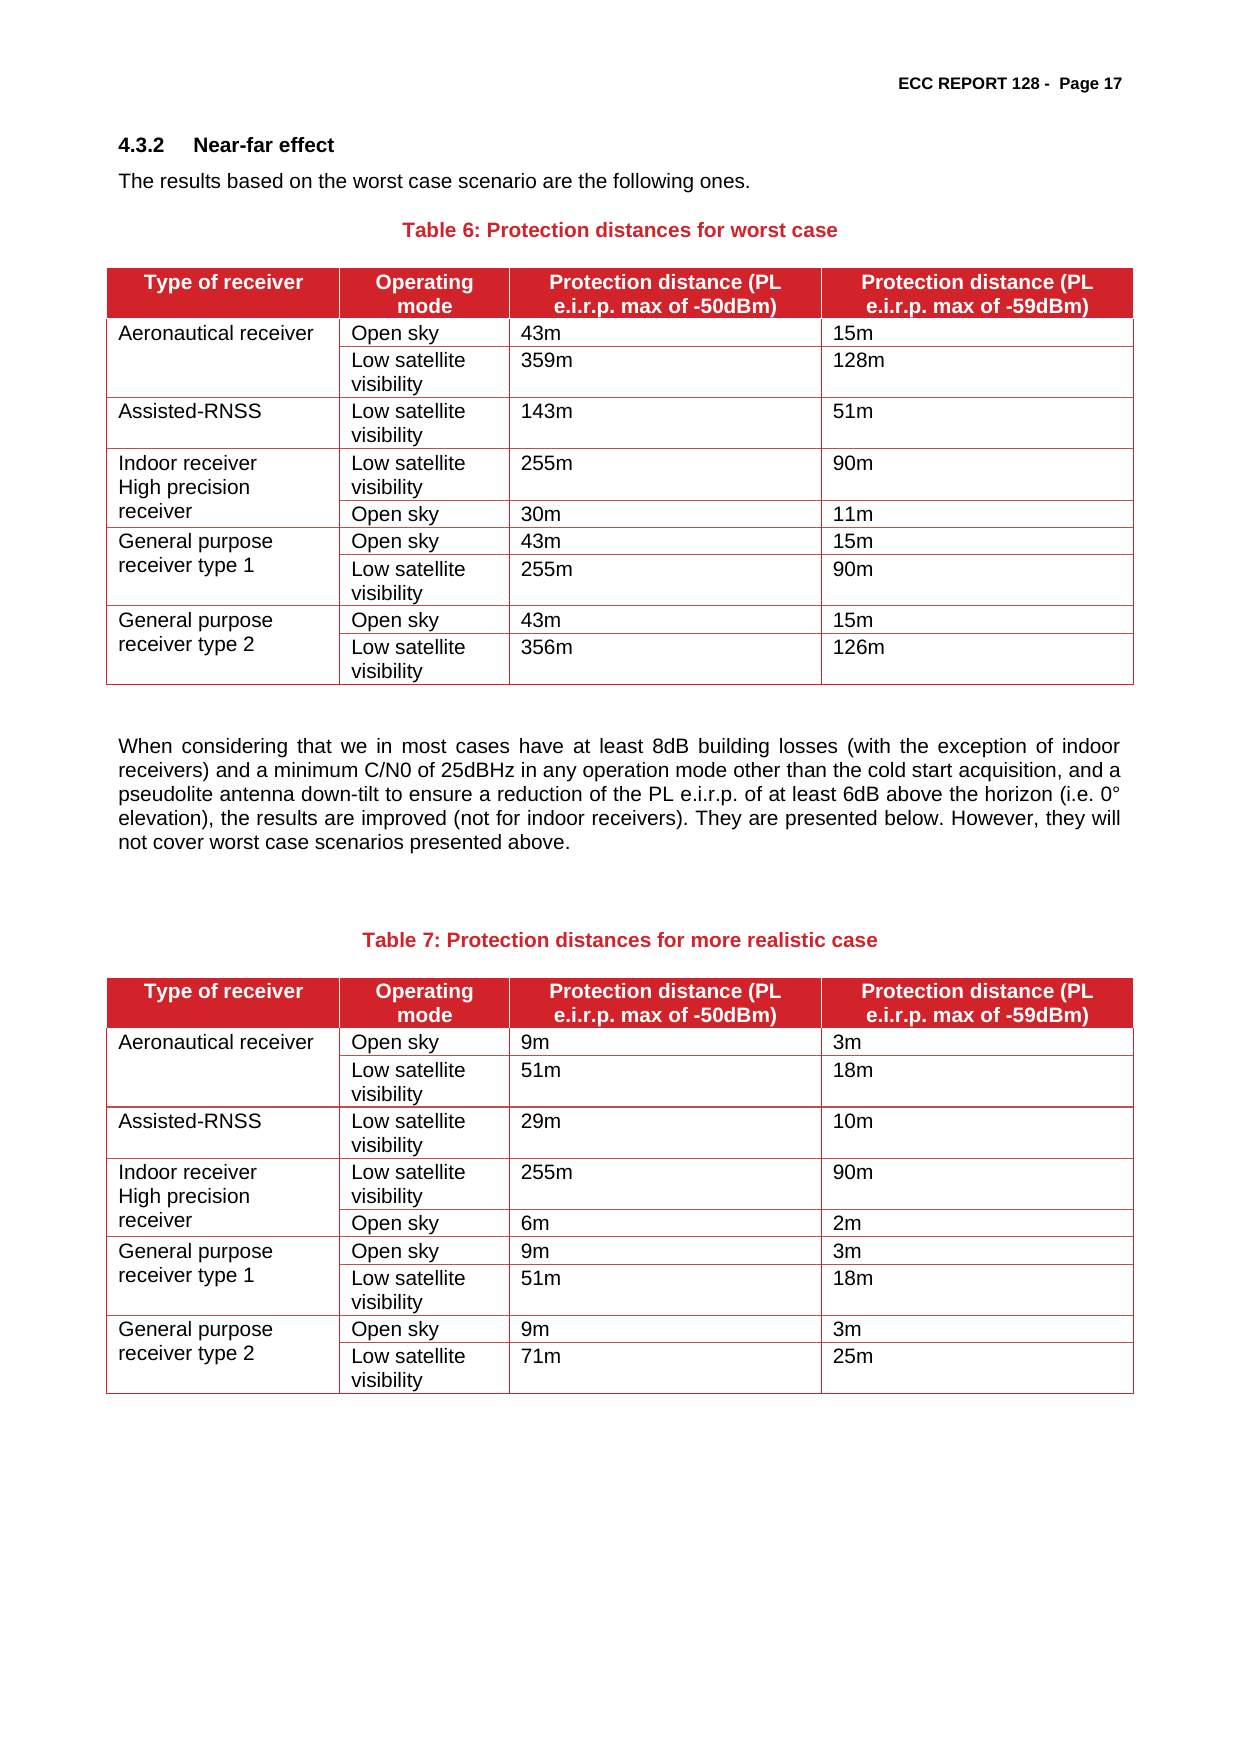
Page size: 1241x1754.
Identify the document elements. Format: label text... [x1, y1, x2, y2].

table_cell Low satellite visibility [340, 398, 509, 448]
table_cell Indoor receiver High precision receiver [107, 449, 339, 527]
table_cell 43m [510, 606, 821, 633]
table_cell General purpose receiver type 2 [107, 606, 339, 684]
table_cell 6m [510, 1210, 821, 1236]
table_cell 18m [822, 1265, 1133, 1315]
table_cell 359m [510, 347, 821, 397]
table_cell Open sky [340, 1316, 509, 1342]
table_cell Low satellite visibility [340, 449, 509, 499]
table_cell Open sky [340, 1029, 509, 1055]
table_cell Open sky [340, 606, 509, 633]
table_cell 90m [822, 555, 1133, 605]
table_cell Indoor receiver High precision receiver [107, 1159, 339, 1236]
table_cell 3m [822, 1316, 1133, 1342]
table_cell 90m [822, 1159, 1133, 1209]
table_cell Low satellite visibility [340, 1108, 509, 1158]
table_cell 15m [822, 528, 1133, 554]
table_cell Open sky [340, 320, 509, 346]
table_cell 90m [822, 449, 1133, 499]
table_cell General purpose receiver type 1 [107, 528, 339, 605]
table_cell Low satellite visibility [340, 634, 509, 684]
table_cell Low satellite visibility [340, 1056, 509, 1106]
table_cell General purpose receiver type 1 [107, 1237, 339, 1315]
table_cell Open sky [340, 1237, 509, 1263]
table_cell Low satellite visibility [340, 1343, 509, 1393]
table_header Protection distance (PL e.i.r.p. max of -59dBm) [822, 978, 1133, 1028]
table_cell 128m [822, 347, 1133, 397]
table_cell 9m [510, 1237, 821, 1263]
text The results based on the worst case scenario are the following ones. [118, 169, 1122, 193]
table_cell 15m [822, 606, 1133, 633]
table_cell Low satellite visibility [340, 347, 509, 397]
table_cell Assisted-RNSS [107, 398, 339, 448]
table_cell Aeronautical receiver [107, 320, 339, 397]
table_cell 9m [510, 1316, 821, 1342]
table_cell 29m [510, 1108, 821, 1158]
table_header Protection distance (PL e.i.r.p. max of -50dBm) [510, 268, 821, 318]
text Table 6: Protection distances for worst case [118, 218, 1122, 242]
table_cell Open sky [340, 1210, 509, 1236]
subtitle Near-far effect [118, 133, 1122, 157]
table_header Operating mode [340, 268, 509, 318]
table_cell 51m [510, 1265, 821, 1315]
table_cell 255m [510, 555, 821, 605]
table_cell Aeronautical receiver [107, 1029, 339, 1106]
table_cell 3m [822, 1237, 1133, 1263]
table_cell 11m [822, 501, 1133, 527]
table_cell 71m [510, 1343, 821, 1393]
table_cell Open sky [340, 528, 509, 554]
text When considering that we in most cases have at least 8dB building losses (with the exception of indoor receivers) and a minimum C/N0 of 25dBHz in any operation mode other than the cold start acquisition, and a pseudolite antenna down-tilt to ensure a reduction of the PL e.i.r.p. of at least 6dB above the horizon (i.e. 0° elevation), the results are improved (not for indoor receivers). They are presented below. However, they will not cover worst case scenarios presented above. [118, 734, 1122, 854]
table_cell 255m [510, 1159, 821, 1209]
table_cell 30m [510, 501, 821, 527]
table_cell 356m [510, 634, 821, 684]
table_cell 43m [510, 320, 821, 346]
table_cell Assisted-RNSS [107, 1108, 339, 1158]
table_cell 25m [822, 1343, 1133, 1393]
table_cell General purpose receiver type 2 [107, 1316, 339, 1393]
table_cell Low satellite visibility [340, 555, 509, 605]
table_cell 126m [822, 634, 1133, 684]
table_header Operating mode [340, 978, 509, 1028]
table_header Type of receiver [107, 978, 339, 1028]
table_cell 51m [510, 1056, 821, 1106]
table_cell 255m [510, 449, 821, 499]
table_cell Low satellite visibility [340, 1265, 509, 1315]
table_cell 10m [822, 1108, 1133, 1158]
table_cell 3m [822, 1029, 1133, 1055]
table_cell 18m [822, 1056, 1133, 1106]
table_header Protection distance (PL e.i.r.p. max of -59dBm) [822, 268, 1133, 318]
table_cell 15m [822, 320, 1133, 346]
table_header Protection distance (PL e.i.r.p. max of -50dBm) [510, 978, 821, 1028]
table_cell 51m [822, 398, 1133, 448]
table_cell Low satellite visibility [340, 1159, 509, 1209]
text Table 7: Protection distances for more realistic case [118, 928, 1122, 952]
table_cell 43m [510, 528, 821, 554]
table_cell 2m [822, 1210, 1133, 1236]
table_cell 9m [510, 1029, 821, 1055]
table_cell Open sky [340, 501, 509, 527]
table_cell 143m [510, 398, 821, 448]
table_header Type of receiver [107, 268, 339, 318]
